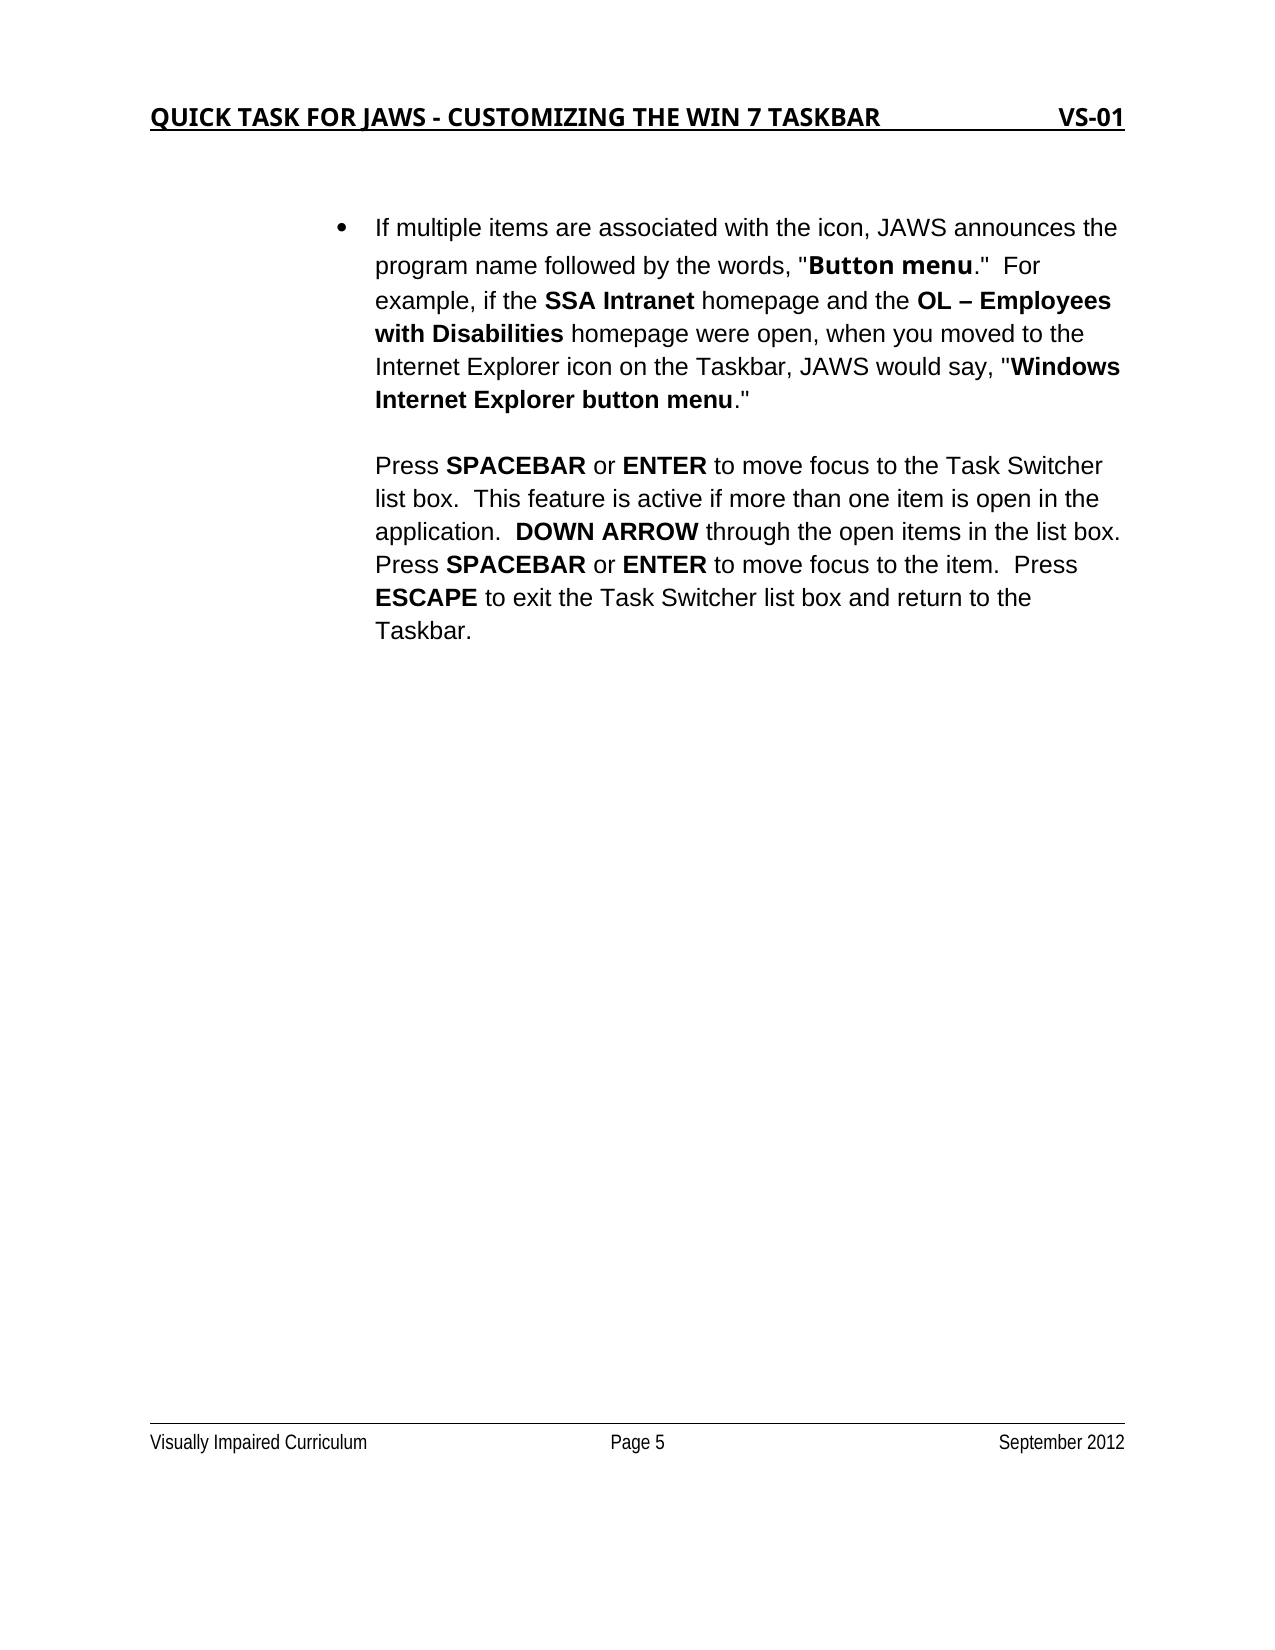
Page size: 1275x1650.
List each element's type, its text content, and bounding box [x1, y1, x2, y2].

list If multiple items are associated with the icon, JAWS announces the program name followed by the words, "Button menu." For example, if the SSA Intranet homepage and the OL – Employees with Disabilities homepage were open, when you moved to the Internet Explorer icon on the Taskbar, JAWS would say, "Windows Internet Explorer button menu." [337, 213, 1125, 413]
list Press Spacebar or Enter to move focus to the Task Switcher list box. This feature is active if more than one item is open in the application. Down arrow through the open items in the list box. Press Spacebar or Enter to move focus to the item. Press ESCAPE to exit the Task Switcher list box and return to the Taskbar. [375, 451, 1125, 644]
